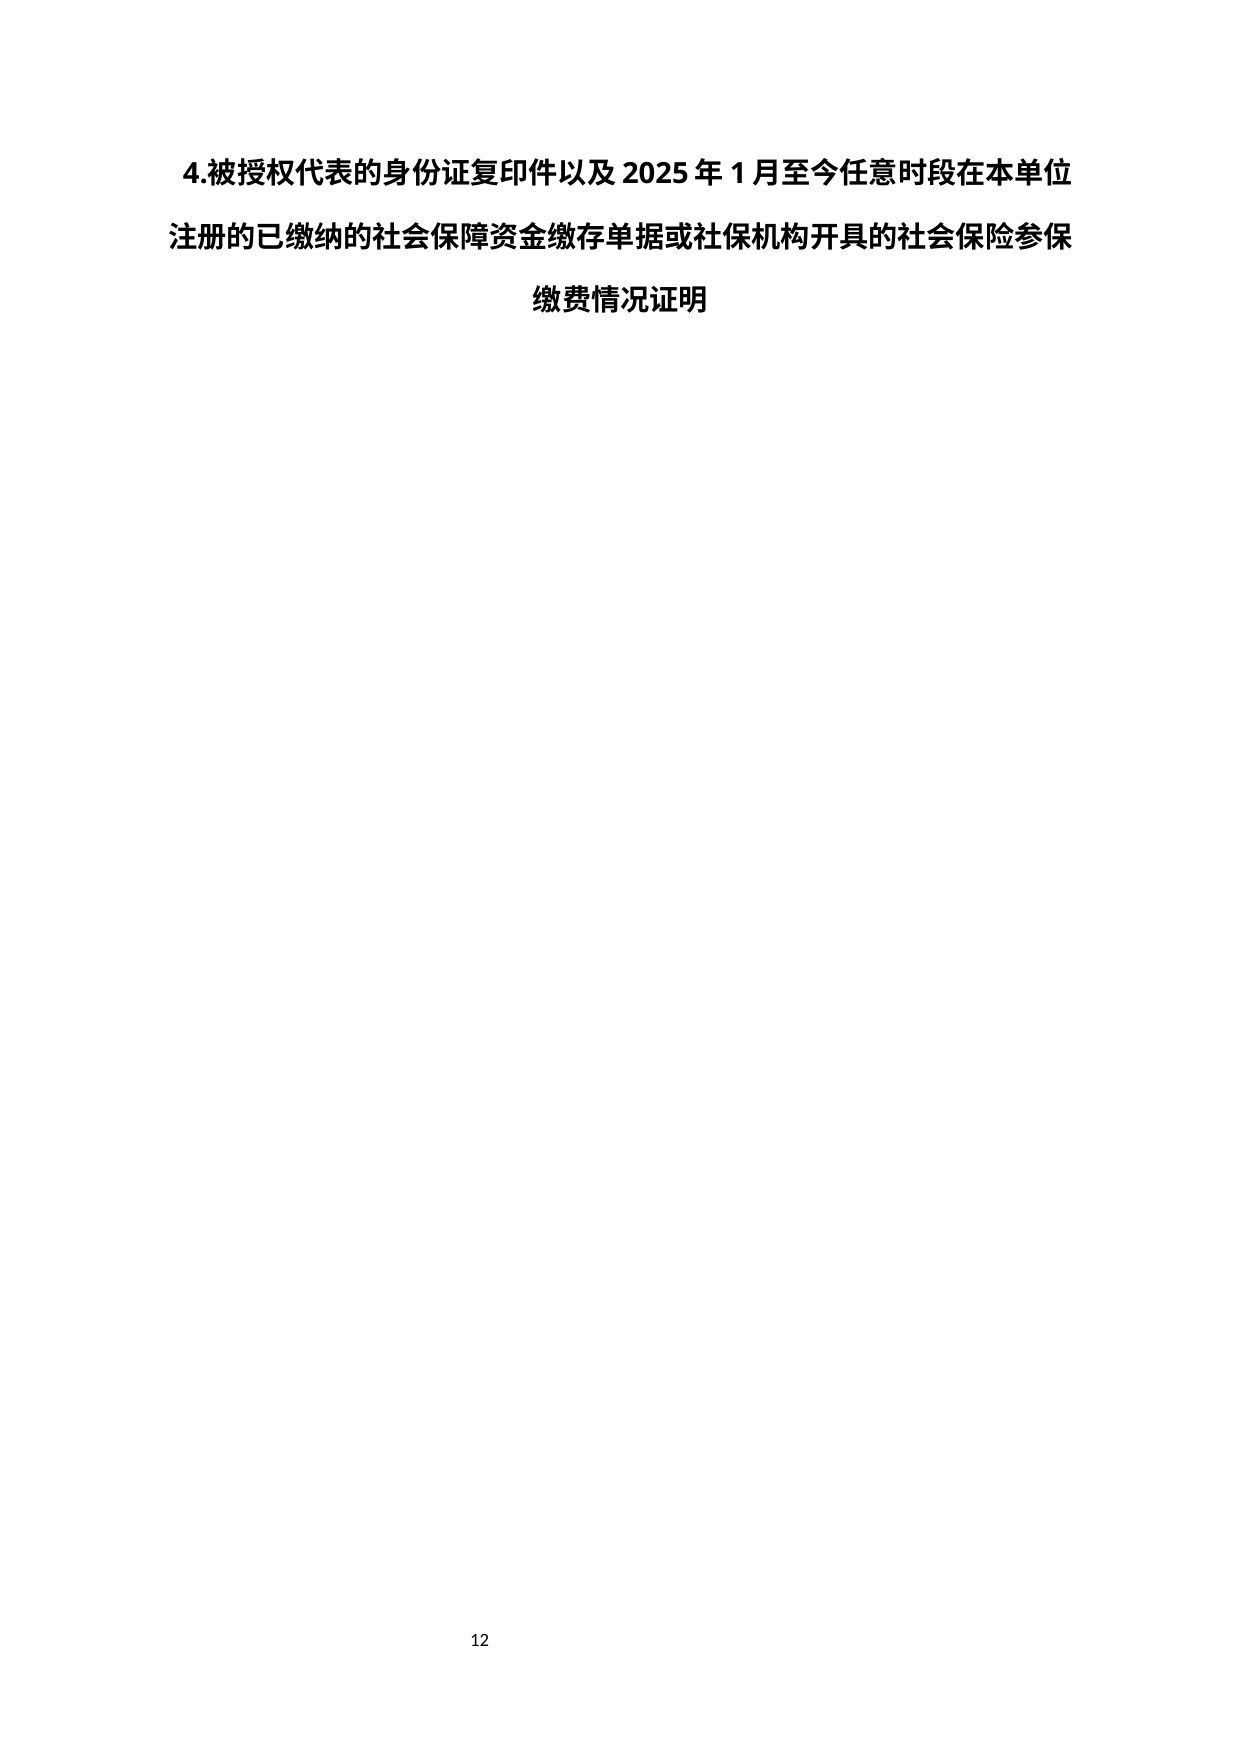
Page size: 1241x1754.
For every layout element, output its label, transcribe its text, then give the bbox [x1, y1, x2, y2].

list 4.被授权代表的身份证复印件以及2025年1月至今任意时段在本单位注册的已缴纳的社会保障资金缴存单据或社保机构开具的社会保险参保缴费情况证明 [153, 150, 1087, 319]
